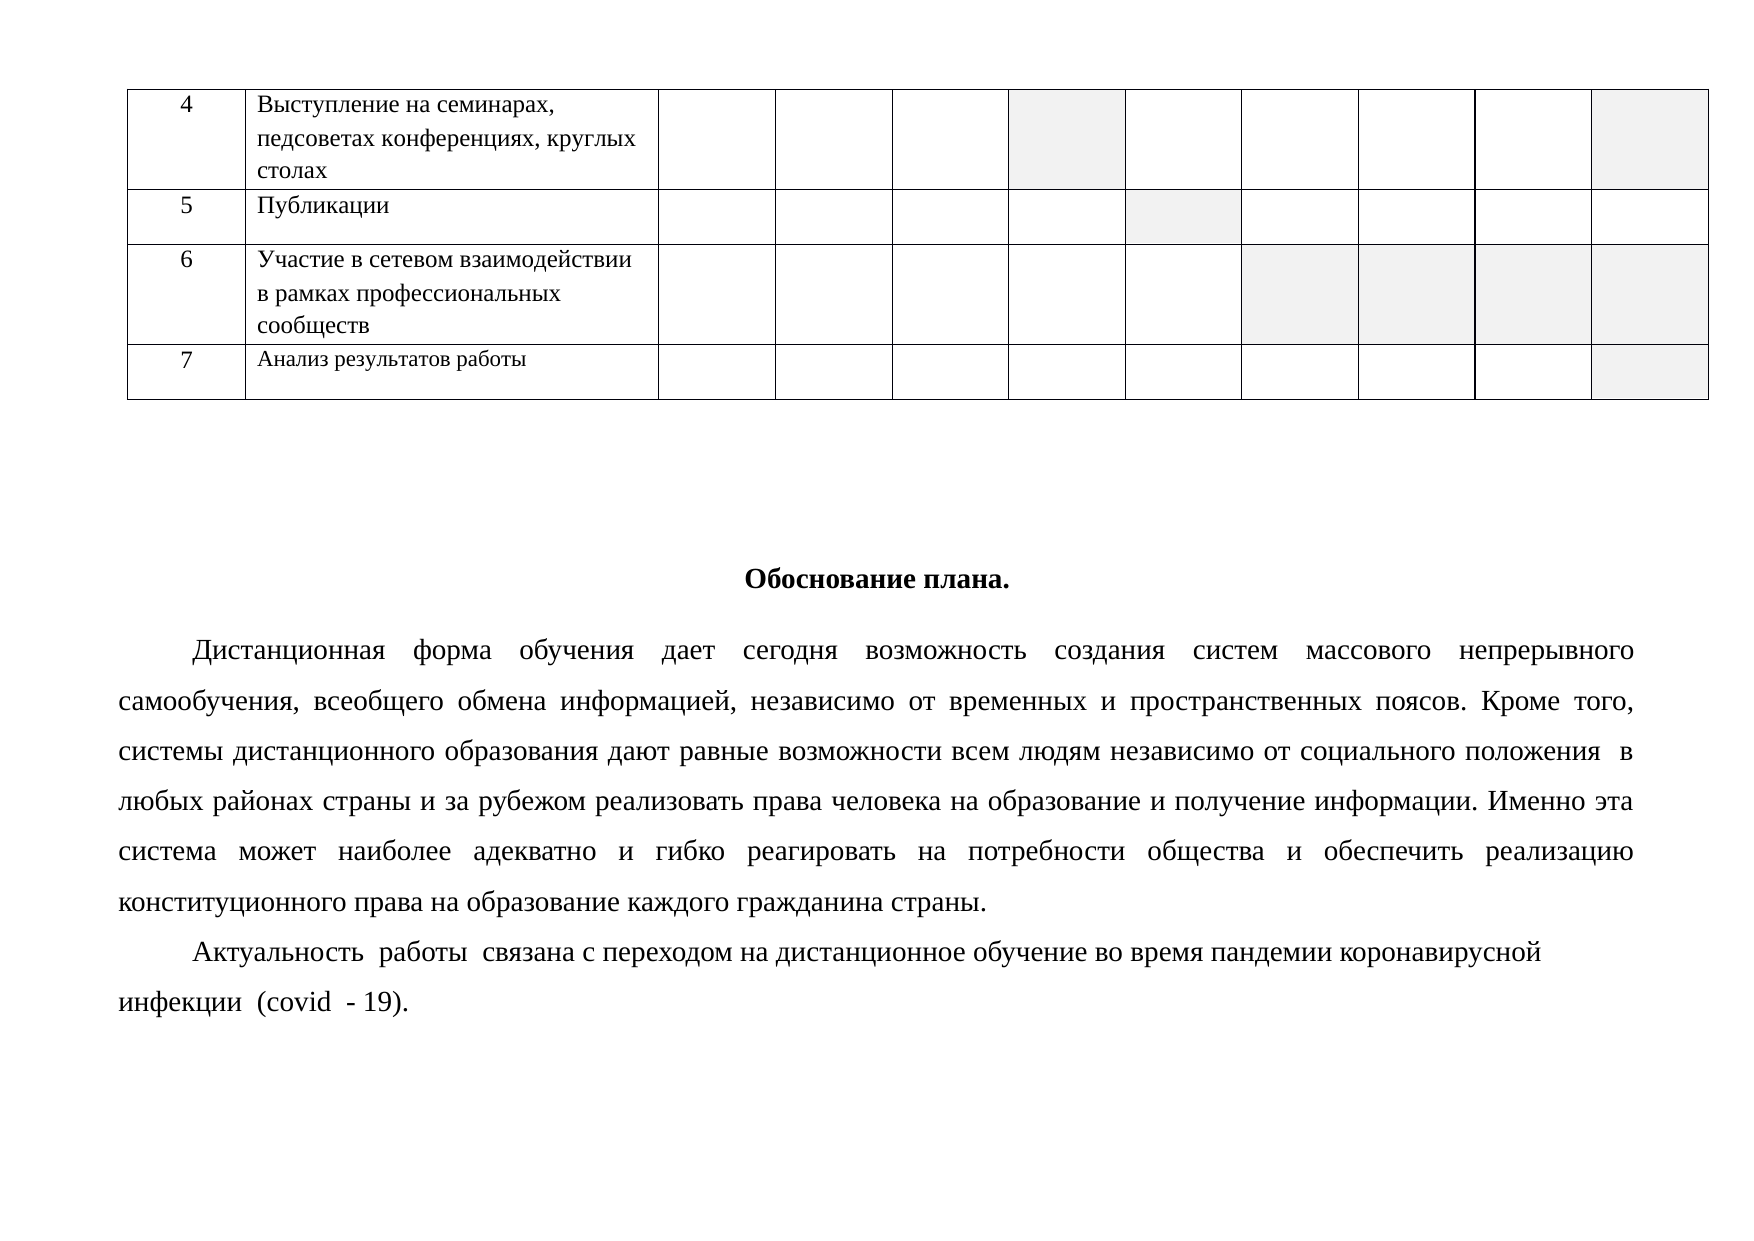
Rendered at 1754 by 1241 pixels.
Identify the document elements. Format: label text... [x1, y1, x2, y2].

table_cell [1242, 190, 1358, 243]
table_cell [1359, 345, 1474, 398]
table_cell [1126, 90, 1241, 189]
table_cell [1592, 190, 1708, 243]
table_cell Анализ результатов работы [246, 345, 658, 398]
table_cell [1126, 190, 1241, 243]
table_cell [1242, 90, 1358, 189]
table_cell [1476, 245, 1591, 344]
table_cell [1592, 245, 1708, 344]
table_cell [1126, 345, 1241, 398]
table_cell [1359, 190, 1474, 243]
table_cell 5 [128, 190, 245, 243]
table_cell [1009, 245, 1125, 344]
table_cell [659, 190, 775, 243]
table_cell [1592, 345, 1708, 398]
table_cell [1476, 190, 1591, 243]
table_cell [893, 90, 1008, 189]
table_cell Публикации [246, 190, 658, 243]
table_cell [1359, 90, 1474, 189]
table_cell [776, 190, 892, 243]
table_cell [659, 245, 775, 344]
text Дистанционная форма обучения дает сегодня возможность создания систем массового непрерывного самообучения, всеобщего обмена информацией, независимо от временных и пространственных поясов. Кроме того, системы дистанционного образования дают равные возможности всем людям независимо от социального положения в любых районах страны и за рубежом реализовать права человека на образование и получение информации. Именно эта система может наиболее адекватно и гибко реагировать на потребности общества и обеспечить реализацию конституционного права на образование каждого гражданина страны. [118, 632, 1636, 917]
table_cell [1476, 90, 1591, 189]
table_cell 7 [128, 345, 245, 398]
table_cell [1476, 345, 1591, 398]
table_cell Участие в сетевом взаимодействии в рамках профессиональных сообществ [246, 245, 658, 344]
table_cell [1009, 90, 1125, 189]
table_cell [1242, 345, 1358, 398]
table_cell [1009, 345, 1125, 398]
table_cell [1242, 245, 1358, 344]
table_cell Выступление на семинарах, педсоветах конференциях, круглых столах [246, 90, 658, 189]
table_cell [1592, 90, 1708, 189]
table_cell [1126, 245, 1241, 344]
text Обоснование плана. [118, 561, 1636, 595]
text Актуальность работы связана с переходом на дистанционное обучение во время пандемии коронавирусной инфекции (covid - 19). [118, 934, 1636, 1018]
table_cell [893, 245, 1008, 344]
table_cell [893, 345, 1008, 398]
table_cell [1359, 245, 1474, 344]
table_cell [659, 345, 775, 398]
table_cell [893, 190, 1008, 243]
table_cell 6 [128, 245, 245, 344]
table_cell [776, 90, 892, 189]
table_cell [776, 245, 892, 344]
table_cell [776, 345, 892, 398]
table_cell 4 [128, 90, 245, 189]
table_cell [659, 90, 775, 189]
table_cell [1009, 190, 1125, 243]
